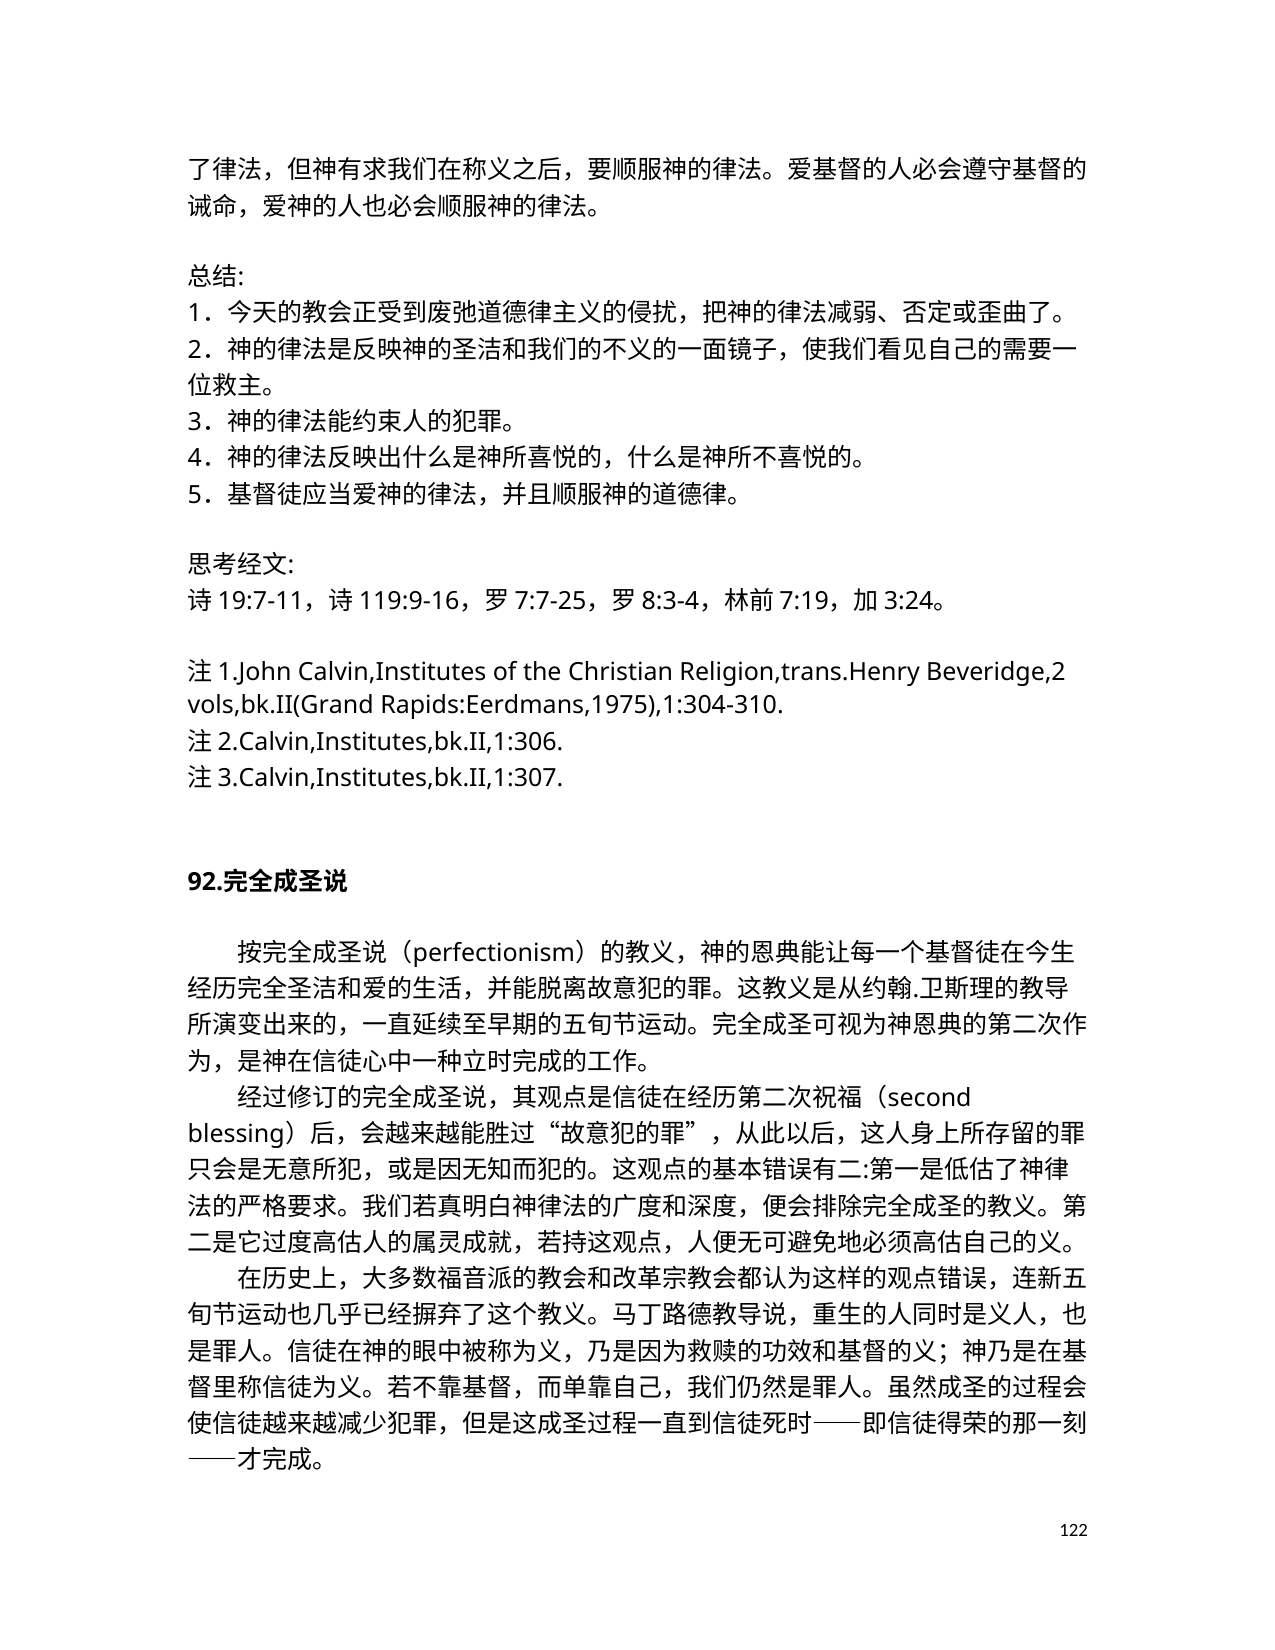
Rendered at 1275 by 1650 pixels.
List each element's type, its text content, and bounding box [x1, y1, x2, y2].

text 4．神的律法反映出什么是神所喜悦的，什么是神所不喜悦的。 [187, 438, 1087, 474]
text 3．神的律法能约束人的犯罪。 [187, 402, 1087, 438]
text 1．今天的教会正受到废弛道德律主义的侵扰，把神的律法减弱、否定或歪曲了。 [187, 293, 1087, 329]
text 思考经文: [187, 544, 1087, 581]
text 注3.Calvin,Institutes,bk.II,1:307. [187, 757, 1087, 794]
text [187, 150, 1087, 222]
text 按完全成圣说（perfectionism）的教义，神的恩典能让每一个基督徒在今生经历完全圣洁和爱的生活，并能脱离故意犯的罪。这教义是从约翰.卫斯理的教导所演变出来的，一直延续至早期的五旬节运动。完全成圣可视为神恩典的第二次作为，是神在信徒心中一种立时完成的工作。 [187, 932, 1087, 1077]
text 总结: [187, 257, 1087, 293]
text 2．神的律法是反映神的圣洁和我们的不义的一面镜子，使我们看见自己的需要一位救主。 [187, 329, 1087, 402]
text 5．基督徒应当爱神的律法，并且顺服神的道德律。 [187, 474, 1087, 510]
text 注1.John Calvin,Institutes of the Christian Religion,trans.Henry Beveridge,2 vols,bk.II(Grand Rapids:Eerdmans,1975),1:304-310. [187, 651, 1087, 721]
text 在历史上，大多数福音派的教会和改革宗教会都认为这样的观点错误，连新五旬节运动也几乎已经摒弃了这个教义。马丁路德教导说，重生的人同时是义人，也是罪人。信徒在神的眼中被称为义，乃是因为救赎的功效和基督的义；神乃是在基督里称信徒为义。若不靠基督，而单靠自己，我们仍然是罪人。虽然成圣的过程会使信徒越来越减少犯罪，但是这成圣过程一直到信徒死时——即信徒得荣的那一刻——才完成。 [187, 1258, 1087, 1476]
text 注2.Calvin,Institutes,bk.II,1:306. [187, 721, 1087, 757]
text 92.完全成圣说 [187, 862, 1087, 898]
text 诗19:7-11，诗119:9-16，罗7:7-25，罗8:3-4，林前7:19，加3:24。 [187, 581, 1087, 617]
text 经过修订的完全成圣说，其观点是信徒在经历第二次祝福（second blessing）后，会越来越能胜过“故意犯的罪”，从此以后，这人身上所存留的罪只会是无意所犯，或是因无知而犯的。这观点的基本错误有二:第一是低估了神律法的严格要求。我们若真明白神律法的广度和深度，便会排除完全成圣的教义。第二是它过度高估人的属灵成就，若持这观点，人便无可避免地必须高估自己的义。 [187, 1077, 1087, 1258]
